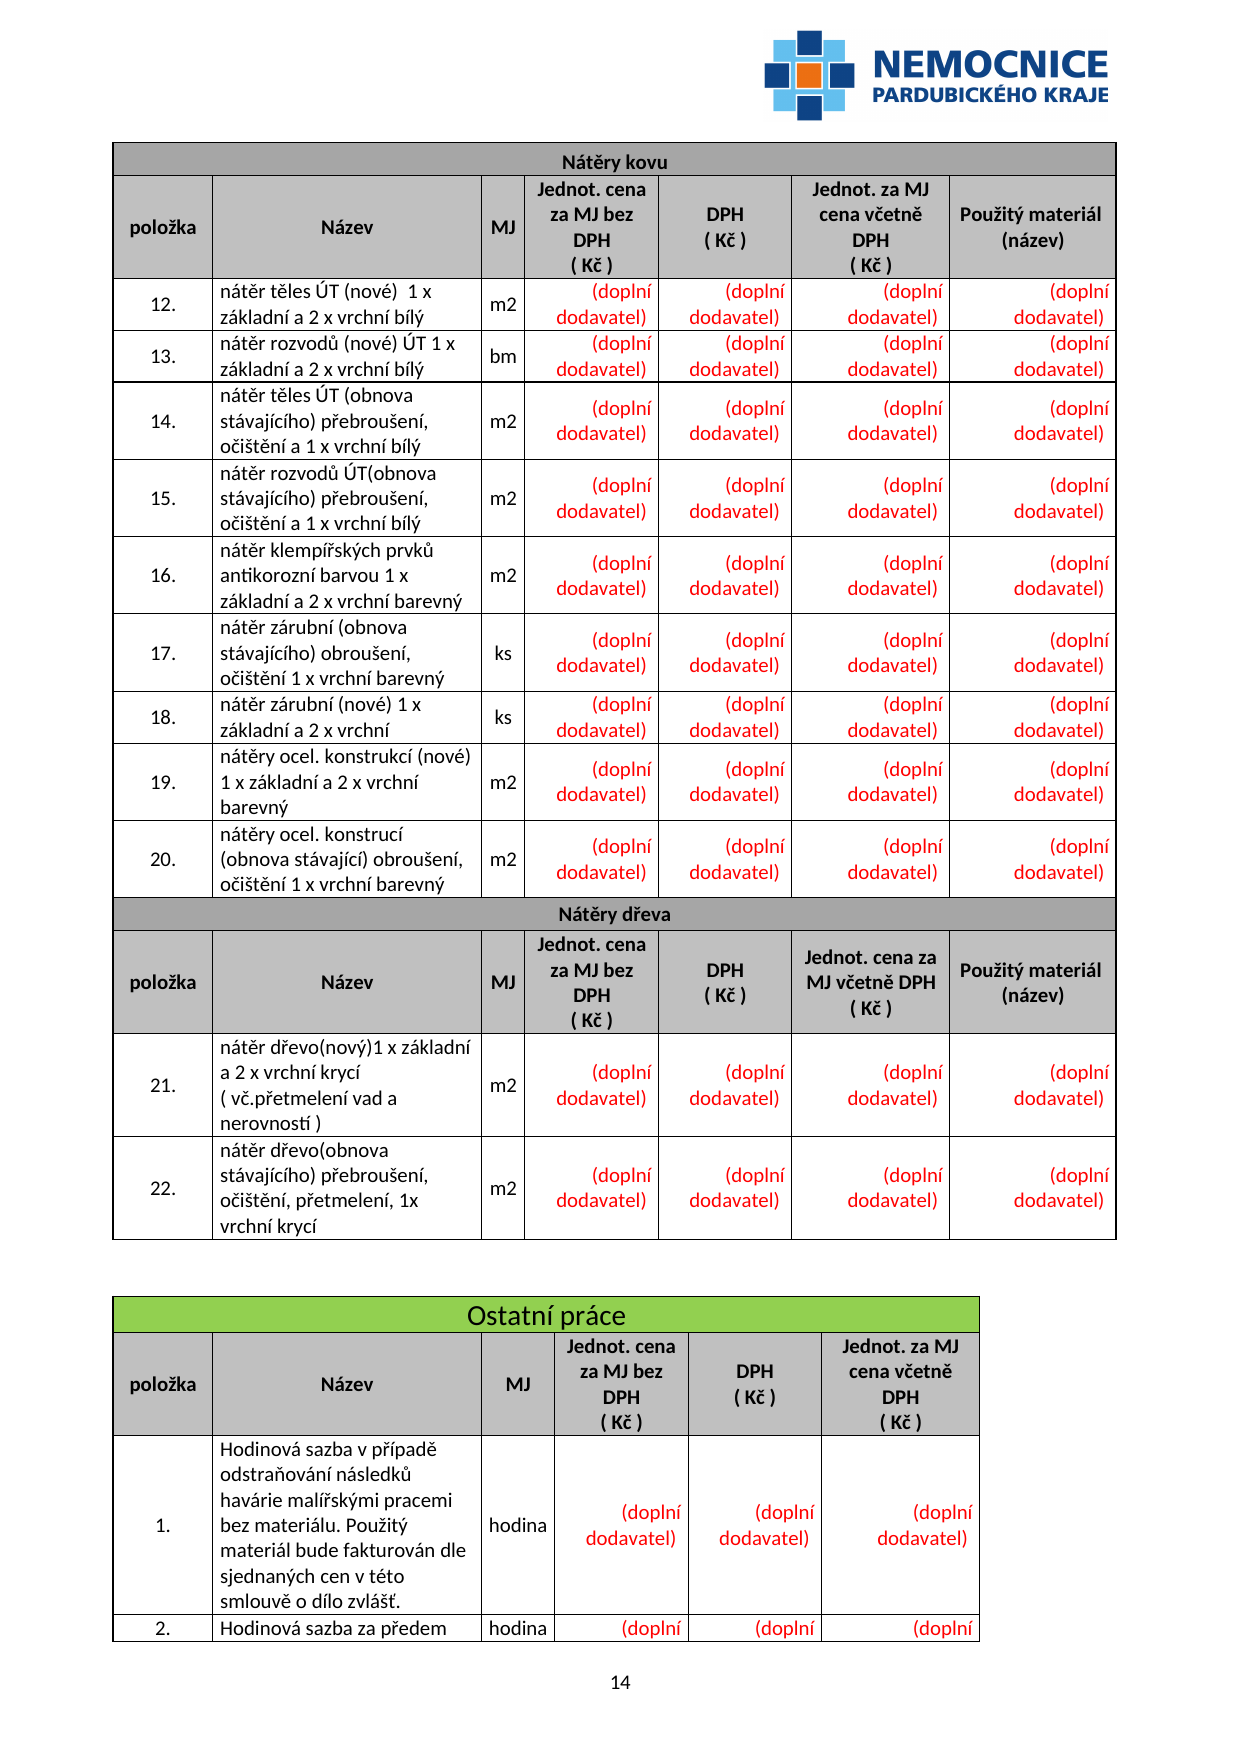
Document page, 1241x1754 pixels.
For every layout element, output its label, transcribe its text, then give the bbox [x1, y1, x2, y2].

table_cell (doplní dodavatel) [525, 744, 658, 820]
table_cell (doplní dodavatel) [950, 821, 1115, 897]
table_cell 18. [114, 692, 212, 742]
table_cell (doplní dodavatel) [659, 821, 791, 897]
table_cell (doplní dodavatel) [659, 383, 791, 459]
table_cell Jednot. cena za MJ bez DPH ( Kč ) [555, 1333, 688, 1435]
table_cell m2 [482, 537, 524, 613]
table_cell nátěr rozvodů (nové) ÚT 1 x základní a 2 x vrchní bílý [213, 331, 481, 381]
table_cell (doplní dodavatel) [950, 1137, 1115, 1238]
table_cell 16. [114, 537, 212, 613]
table_cell (doplní dodavatel) [950, 331, 1115, 381]
table_cell 2. [114, 1615, 212, 1641]
table_cell MJ [482, 1333, 554, 1435]
table_cell (doplní dodavatel) [525, 692, 658, 742]
table_cell (doplní dodavatel) [950, 614, 1115, 691]
table_cell Nátěry kovu [114, 143, 1115, 175]
table_cell (doplní dodavatel) [659, 744, 791, 820]
table_cell (doplní dodavatel) [525, 537, 658, 613]
table_cell Jednot. cena za MJ bez DPH ( Kč ) [525, 931, 658, 1033]
table_cell nátěr těles ÚT (obnova stávajícího) přebroušení, očištění a 1 x vrchní bílý [213, 383, 481, 459]
table_cell DPH ( Kč ) [659, 931, 791, 1033]
table_cell bm [482, 331, 524, 381]
table_cell (doplní dodavatel) [950, 383, 1115, 459]
table_cell položka [114, 1333, 212, 1435]
table_cell 1. [114, 1436, 212, 1614]
table_cell Název [213, 931, 481, 1033]
table_cell (doplní dodavatel) [525, 279, 658, 329]
table_cell hodina [482, 1615, 554, 1641]
table_cell (doplní dodavatel) [555, 1615, 688, 1641]
table_cell (doplní dodavatel) [525, 460, 658, 536]
table_cell (doplní dodavatel) [792, 821, 949, 897]
table_cell Jednot. cena za MJ včetně DPH ( Kč ) [792, 931, 949, 1033]
table_cell MJ [482, 931, 524, 1033]
table_cell (doplní dodavatel) [525, 614, 658, 691]
table_cell ks [482, 614, 524, 691]
table_cell Jednot. za MJ cena včetně DPH ( Kč ) [822, 1333, 979, 1435]
table_cell Název [213, 1333, 481, 1435]
table_cell 13. [114, 331, 212, 381]
table_cell Název [213, 176, 481, 278]
table_cell (doplní dodavatel) [525, 1137, 658, 1238]
table_cell (doplní dodavatel) [659, 614, 791, 691]
table_cell nátěr dřevo(obnova stávajícího) přebroušení, očištění, přetmelení, 1x vrchní krycí [213, 1137, 481, 1238]
table_cell (doplní dodavatel) [525, 383, 658, 459]
table_cell nátěr zárubní (obnova stávajícího) obroušení, očištění 1 x vrchní barevný [213, 614, 481, 691]
picture [763, 29, 1108, 122]
table_cell Jednot. cena za MJ bez DPH ( Kč ) [525, 176, 658, 278]
table_cell (doplní dodavatel) [525, 821, 658, 897]
table_cell Nátěry dřeva [114, 898, 1115, 930]
table_cell nátěr těles ÚT (nové) 1 x základní a 2 x vrchní bílý [213, 279, 481, 329]
table_cell m2 [482, 279, 524, 329]
table_cell 15. [114, 460, 212, 536]
table_cell 12. [114, 279, 212, 329]
table_cell MJ [482, 176, 524, 278]
table_cell Použitý materiál (název) [950, 931, 1115, 1033]
table_cell nátěry ocel. konstrukcí (nové) 1 x základní a 2 x vrchní barevný [213, 744, 481, 820]
table_cell (doplní dodavatel) [792, 744, 949, 820]
table_cell (doplní dodavatel) [525, 331, 658, 381]
table_cell (doplní dodavatel) [950, 279, 1115, 329]
table_cell (doplní dodavatel) [792, 279, 949, 329]
table_cell (doplní dodavatel) [822, 1436, 979, 1614]
table_cell nátěr dřevo(nový)1 x základní a 2 x vrchní krycí ( vč.přetmelení vad a nerovností ) [213, 1034, 481, 1136]
table_cell Použitý materiál (název) [950, 176, 1115, 278]
table_cell m2 [482, 821, 524, 897]
table_cell (doplní dodavatel) [659, 537, 791, 613]
table_cell m2 [482, 460, 524, 536]
table_cell (doplní dodavatel) [792, 1137, 949, 1238]
table_cell m2 [482, 744, 524, 820]
table_cell Hodinová sazba v případě odstraňování následků havárie malířskými pracemi bez materiálu. Použitý materiál bude fakturován dle sjednaných cen v této smlouvě o dílo zvlášť. [213, 1436, 481, 1614]
table_cell 14. [114, 383, 212, 459]
table_cell nátěr rozvodů ÚT(obnova stávajícího) přebroušení, očištění a 1 x vrchní bílý [213, 460, 481, 536]
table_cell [213, 1615, 481, 1641]
table_cell nátěry ocel. konstrucí (obnova stávající) obroušení, očištění 1 x vrchní barevný [213, 821, 481, 897]
table_cell m2 [482, 1034, 524, 1136]
table_cell 17. [114, 614, 212, 691]
table_cell (doplní dodavatel) [689, 1436, 821, 1614]
table_cell (doplní dodavatel) [950, 460, 1115, 536]
table_cell (doplní dodavatel) [950, 1034, 1115, 1136]
table_cell nátěr zárubní (nové) 1 x základní a 2 x vrchní [213, 692, 481, 742]
table_cell hodina [482, 1436, 554, 1614]
table_cell (doplní dodavatel) [525, 1034, 658, 1136]
table_cell 19. [114, 744, 212, 820]
table_cell (doplní dodavatel) [792, 1034, 949, 1136]
table_cell (doplní dodavatel) [689, 1615, 821, 1641]
table_cell DPH ( Kč ) [659, 176, 791, 278]
table_cell Jednot. za MJ cena včetně DPH ( Kč ) [792, 176, 949, 278]
table_cell (doplní dodavatel) [950, 692, 1115, 742]
table_cell nátěr klempířských prvků antikorozní barvou 1 x základní a 2 x vrchní barevný [213, 537, 481, 613]
table_cell 21. [114, 1034, 212, 1136]
table_cell (doplní dodavatel) [792, 537, 949, 613]
table_cell (doplní dodavatel) [659, 460, 791, 536]
table_cell (doplní dodavatel) [792, 460, 949, 536]
table_cell (doplní dodavatel) [792, 383, 949, 459]
table_cell (doplní dodavatel) [792, 331, 949, 381]
table_cell (doplní dodavatel) [822, 1615, 979, 1641]
table_cell (doplní dodavatel) [659, 279, 791, 329]
table_cell (doplní dodavatel) [555, 1436, 688, 1614]
table_cell (doplní dodavatel) [950, 537, 1115, 613]
table_cell 22. [114, 1137, 212, 1238]
table_cell položka [114, 931, 212, 1033]
table_cell (doplní dodavatel) [950, 744, 1115, 820]
table_cell 20. [114, 821, 212, 897]
table_cell m2 [482, 1137, 524, 1238]
table_cell (doplní dodavatel) [659, 1137, 791, 1238]
table_cell (doplní dodavatel) [659, 692, 791, 742]
table_cell ks [482, 692, 524, 742]
table_cell (doplní dodavatel) [792, 692, 949, 742]
table_header Ostatní práce [114, 1297, 979, 1332]
table_cell (doplní dodavatel) [659, 1034, 791, 1136]
table_cell položka [114, 176, 212, 278]
table_cell (doplní dodavatel) [659, 331, 791, 381]
table_cell (doplní dodavatel) [792, 614, 949, 691]
table_cell m2 [482, 383, 524, 459]
table_cell DPH ( Kč ) [689, 1333, 821, 1435]
